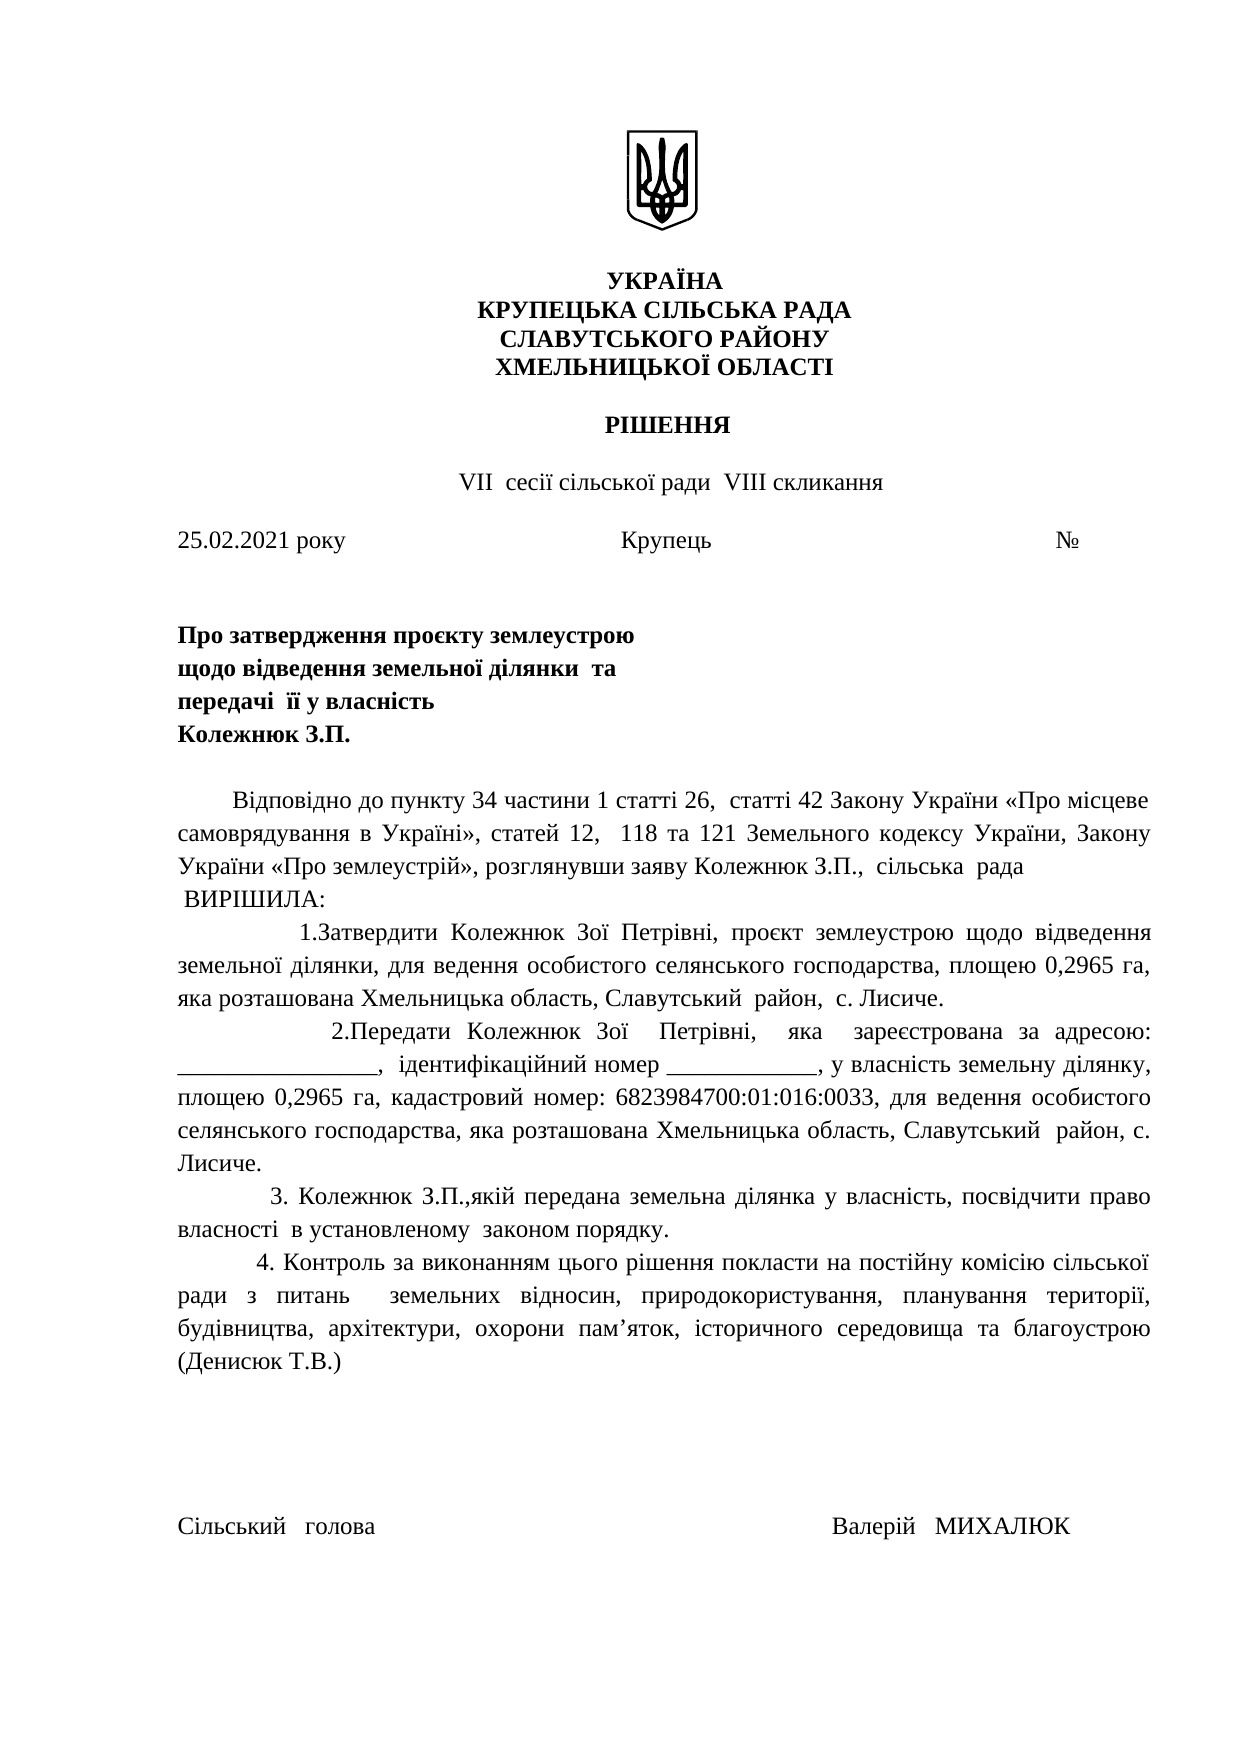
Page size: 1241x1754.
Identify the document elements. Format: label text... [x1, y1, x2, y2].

text 1.Затвердити Колежнюк Зої Петрівні, проєкт землеустрою щодо відведення земельної ділянки, для ведення особистого селянського господарства, площею 0,2965 га, яка розташована Хмельницька область, Славутський район, с. Лисиче. [177, 917, 1152, 1012]
text 2.Передати Колежнюк Зої Петрівні, яка зареєстрована за адресою: ________________, ідентифікаційний номер ____________, у власність земельну ділянку, площею 0,2965 га, кадастровий номер: 6823984700:01:016:0033, для ведення особистого селянського господарства, яка розташована Хмельницька область, Славутський район, с. Лисиче. [177, 1016, 1152, 1177]
text КРУПЕЦЬКА СІЛЬСЬКА РАДА [177, 295, 1152, 324]
text передачі її у власність [177, 686, 1152, 714]
text Колежнюк З.П. [177, 719, 1152, 747]
text VІІ сесії сільської ради VІІІ скликання [177, 467, 1152, 496]
text РІШЕННЯ [177, 410, 1152, 439]
text УКРАЇНА [177, 266, 1152, 295]
text 25.02.2021 року Крупець № [177, 525, 1152, 554]
text Відповідно до пункту 34 частини 1 статті 26, статті 42 Закону України «Про місцеве самоврядування в Україні», статей 12, 118 та 121 Земельного кодексу України, Закону України «Про землеустрій», розглянувши заяву Колежнюк З.П., сільська рада [177, 785, 1152, 879]
text СЛАВУТСЬКОГО РАЙОНУ [177, 324, 1152, 352]
text 3. Колежнюк З.П.,якій передана земельна ділянка у власність, посвідчити право власності в установленому законом порядку. [177, 1181, 1152, 1243]
text Сільський голова Валерій МИХАЛЮК [177, 1511, 1152, 1540]
text Про затвердження проєкту землеустрою [177, 620, 1152, 648]
text ХМЕЛЬНИЦЬКОЇ ОБЛАСТІ [177, 352, 1152, 381]
text щодо відведення земельної ділянки та [177, 653, 1152, 681]
text 4. Контроль за виконанням цього рішення покласти на постійну комісію сільської ради з питань земельних відносин, природокористування, планування території, будівництва, архітектури, охорони пам’яток, історичного середовища та благоустрою (Денисюк Т.В.) [177, 1247, 1152, 1375]
text ВИРІШИЛА: [177, 884, 1152, 913]
